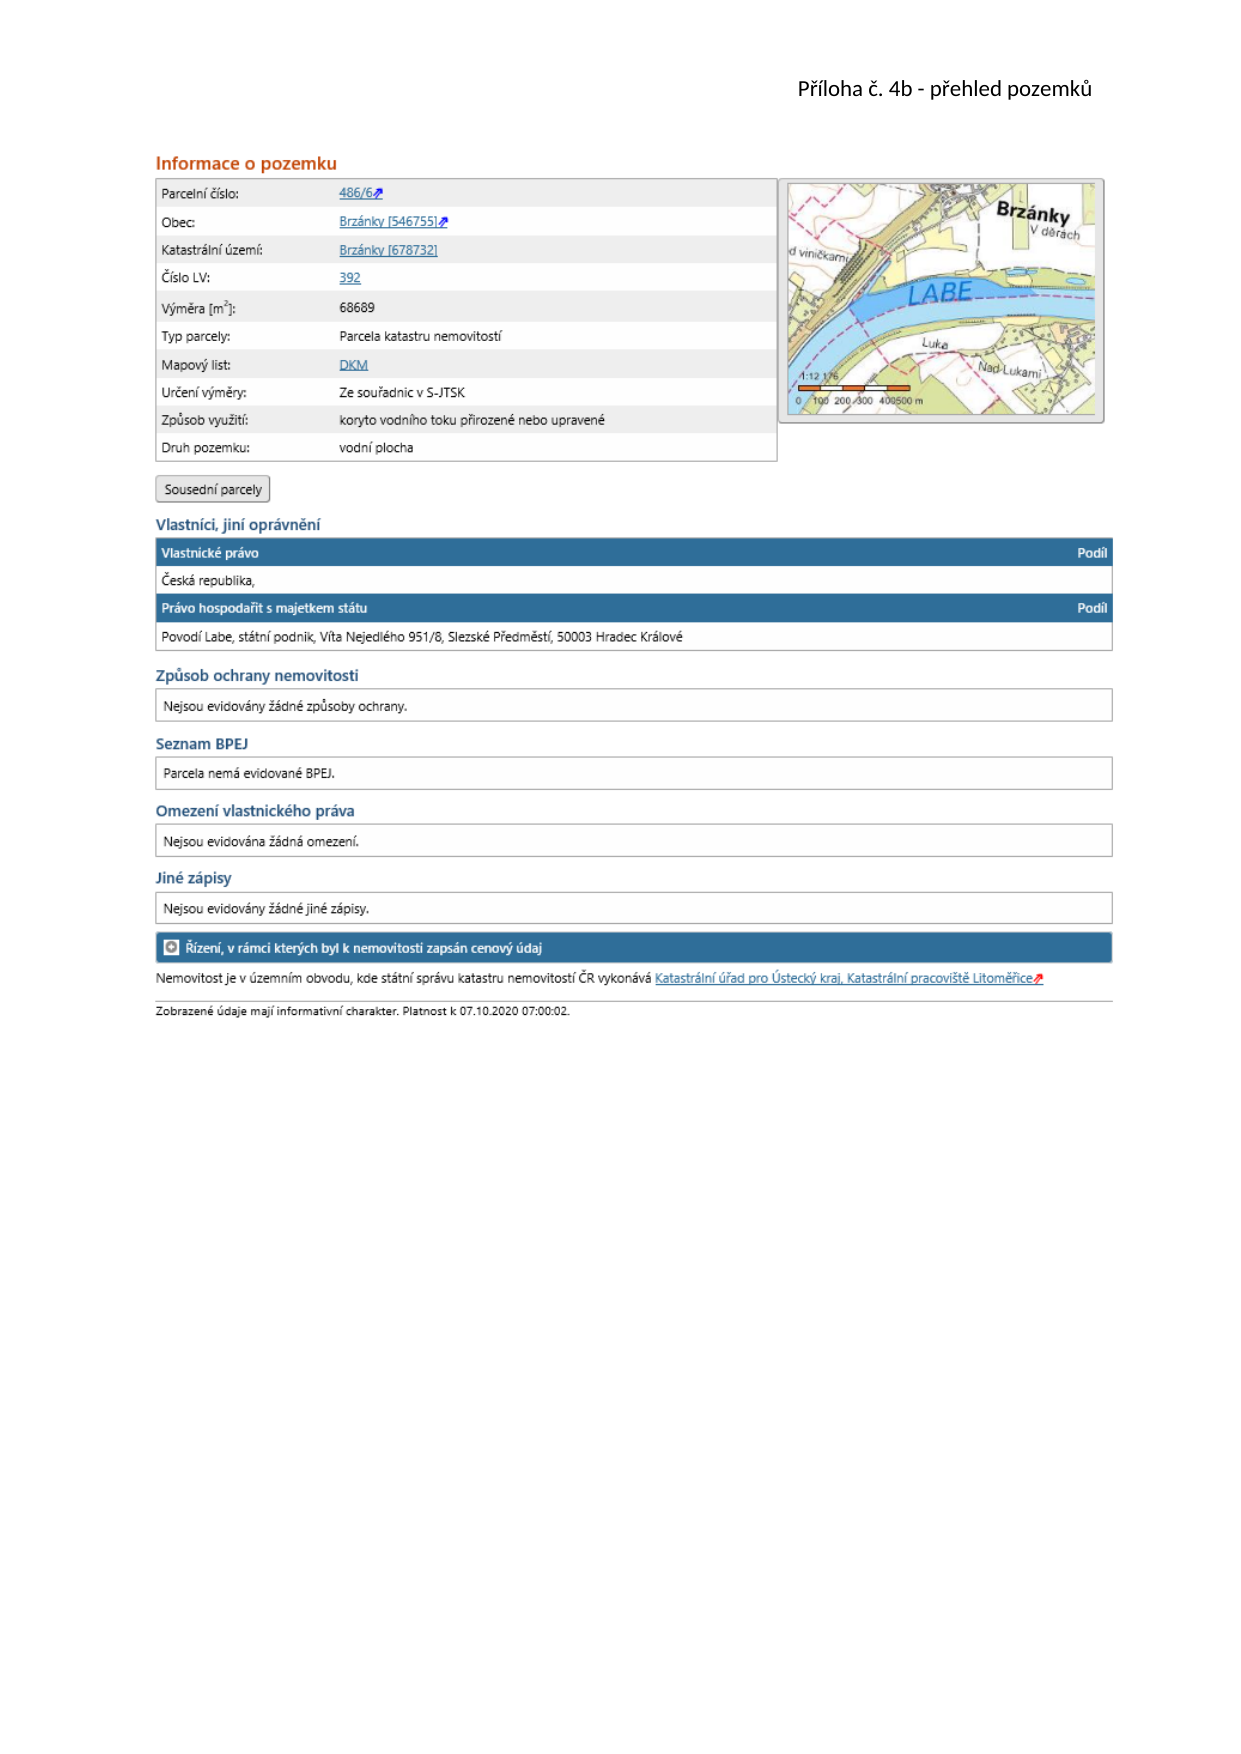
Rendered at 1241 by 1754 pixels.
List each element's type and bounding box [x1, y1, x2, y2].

picture [147, 147, 1119, 1020]
